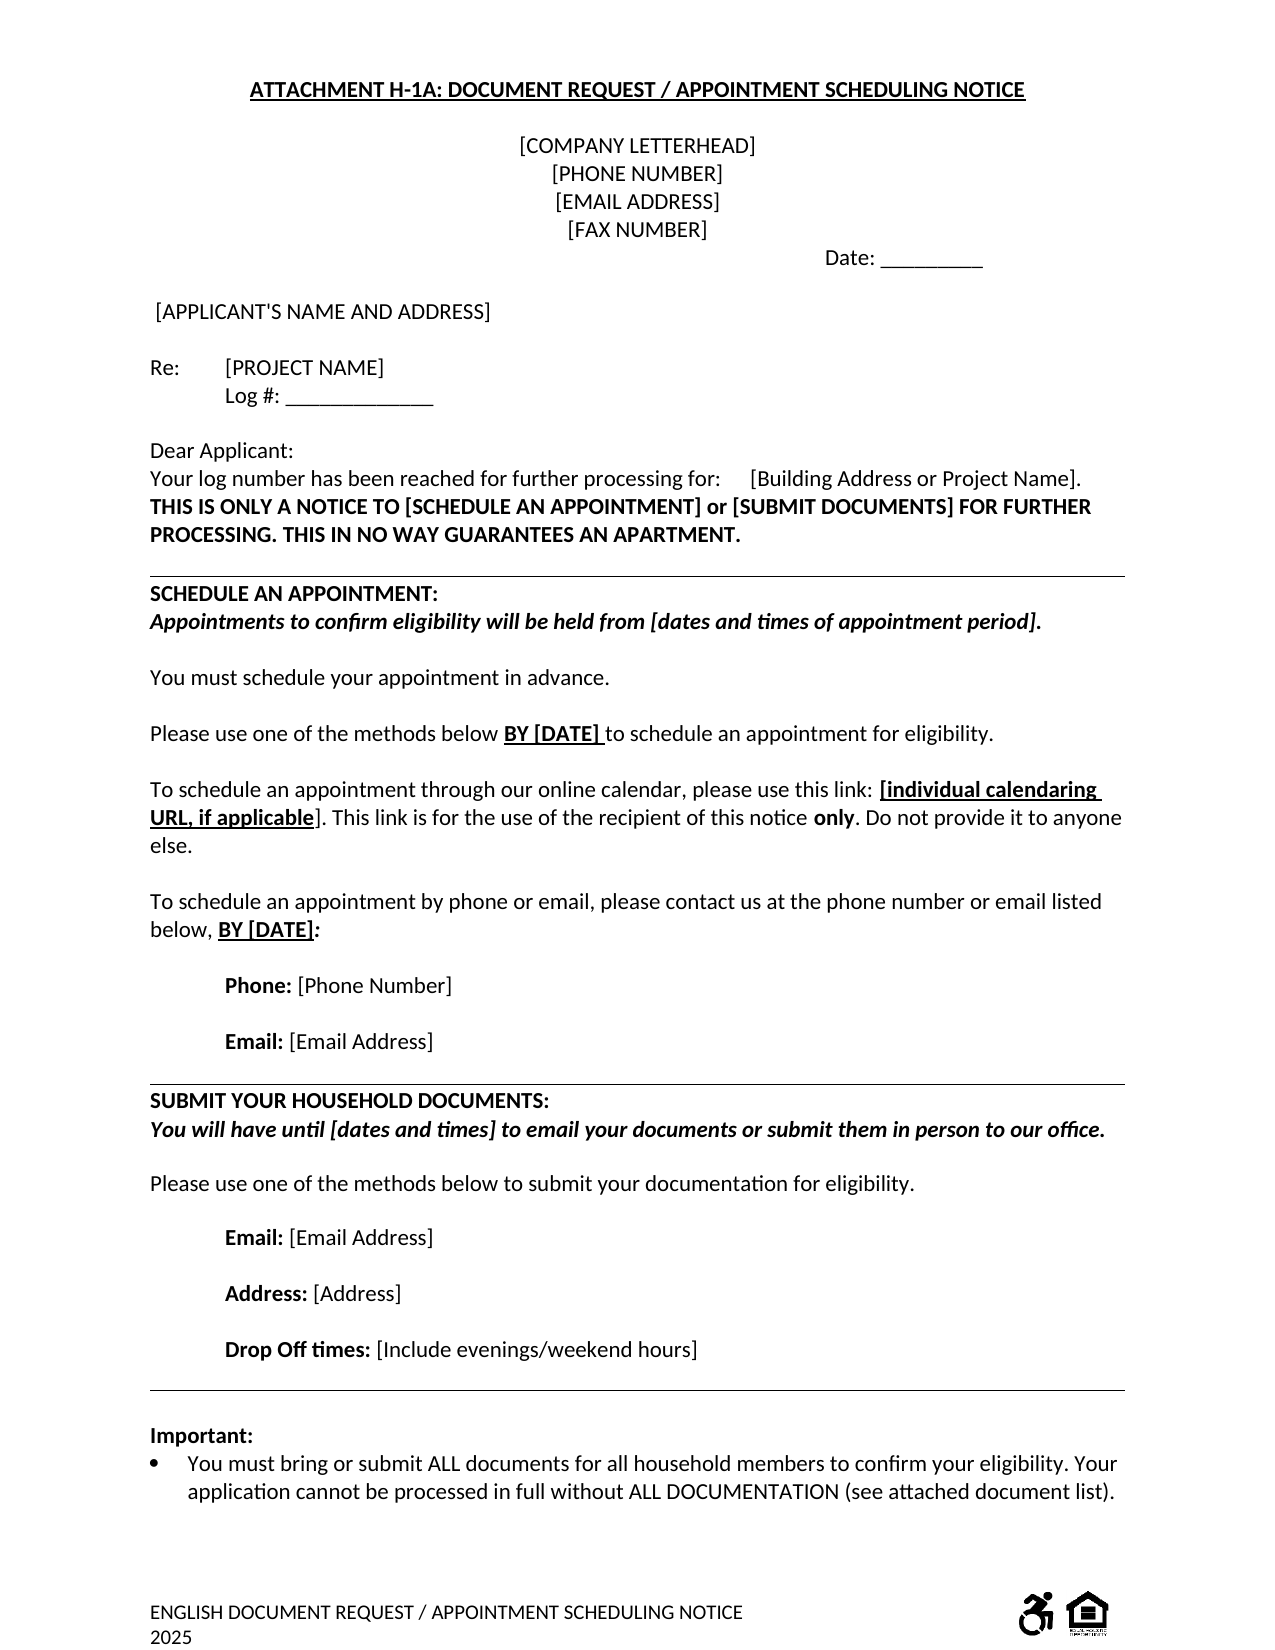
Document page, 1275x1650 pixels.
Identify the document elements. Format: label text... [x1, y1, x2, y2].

text Phone: [Phone Number] [225, 971, 1125, 999]
text To schedule an appointment through our online calendar, please use this link: [individual calendaring URL, if applicable]. This link is for the use of the recipient of this notice only. Do not provide it to anyone else. [150, 775, 1125, 859]
text [APPLICANT'S NAME AND ADDRESS] [150, 297, 1125, 326]
text [FAX NUMBER] [150, 215, 1125, 243]
text Important: [150, 1421, 1125, 1449]
text Drop Off times: [Include evenings/weekend hours] [225, 1336, 1125, 1363]
text Email: [Email Address] [225, 1027, 1125, 1056]
text Date: _________ [225, 243, 1125, 271]
picture [1018, 1590, 1059, 1636]
text Address: [Address] [225, 1279, 1125, 1307]
text [EMAIL ADDRESS] [150, 187, 1125, 215]
text Email: [Email Address] [225, 1223, 1125, 1251]
text Re: [PROJECT NAME] [150, 353, 1125, 382]
text [COMPANY LETTERHEAD] [150, 131, 1125, 159]
text Dear Applicant: [150, 436, 1125, 464]
text You will have until [dates and times] to email your documents or submit them in person to our office. [150, 1115, 1125, 1143]
text Please use one of the methods below to submit your documentation for eligibility. [150, 1169, 1125, 1197]
text Log #: _____________ [150, 382, 1125, 409]
text [PHONE NUMBER] [150, 159, 1125, 187]
text Appointments to confirm eligibility will be held from [dates and times of appointment period]. [150, 607, 1125, 635]
text ATTACHMENT H-1A: DOCUMENT REQUEST / APPOINTMENT SCHEDULING NOTICE [150, 75, 1125, 103]
text You must schedule your appointment in advance. [150, 663, 1125, 691]
text SCHEDULE AN APPOINTMENT: [150, 577, 1125, 607]
list You must bring or submit ALL documents for all household members to confirm your eligibility. Your application cannot be processed in full without ALL DOCUMENTATION (see attached document list). [150, 1449, 1125, 1505]
text SUBMIT YOUR HOUSEHOLD DOCUMENTS: [150, 1085, 1125, 1115]
picture [1066, 1590, 1109, 1636]
text Please use one of the methods below BY [DATE] to schedule an appointment for eligibility. [150, 719, 1125, 747]
text Your log number has been reached for further processing for: [Building Address or Project Name]. THIS IS ONLY A NOTICE TO [SCHEDULE AN APPOINTMENT] or [SUBMIT DOCUMENTS] FOR FURTHER PROCESSING. THIS IN NO WAY GUARANTEES AN APARTMENT. [150, 464, 1125, 548]
text To schedule an appointment by phone or email, please contact us at the phone number or email listed below, BY [DATE]: [150, 887, 1125, 943]
